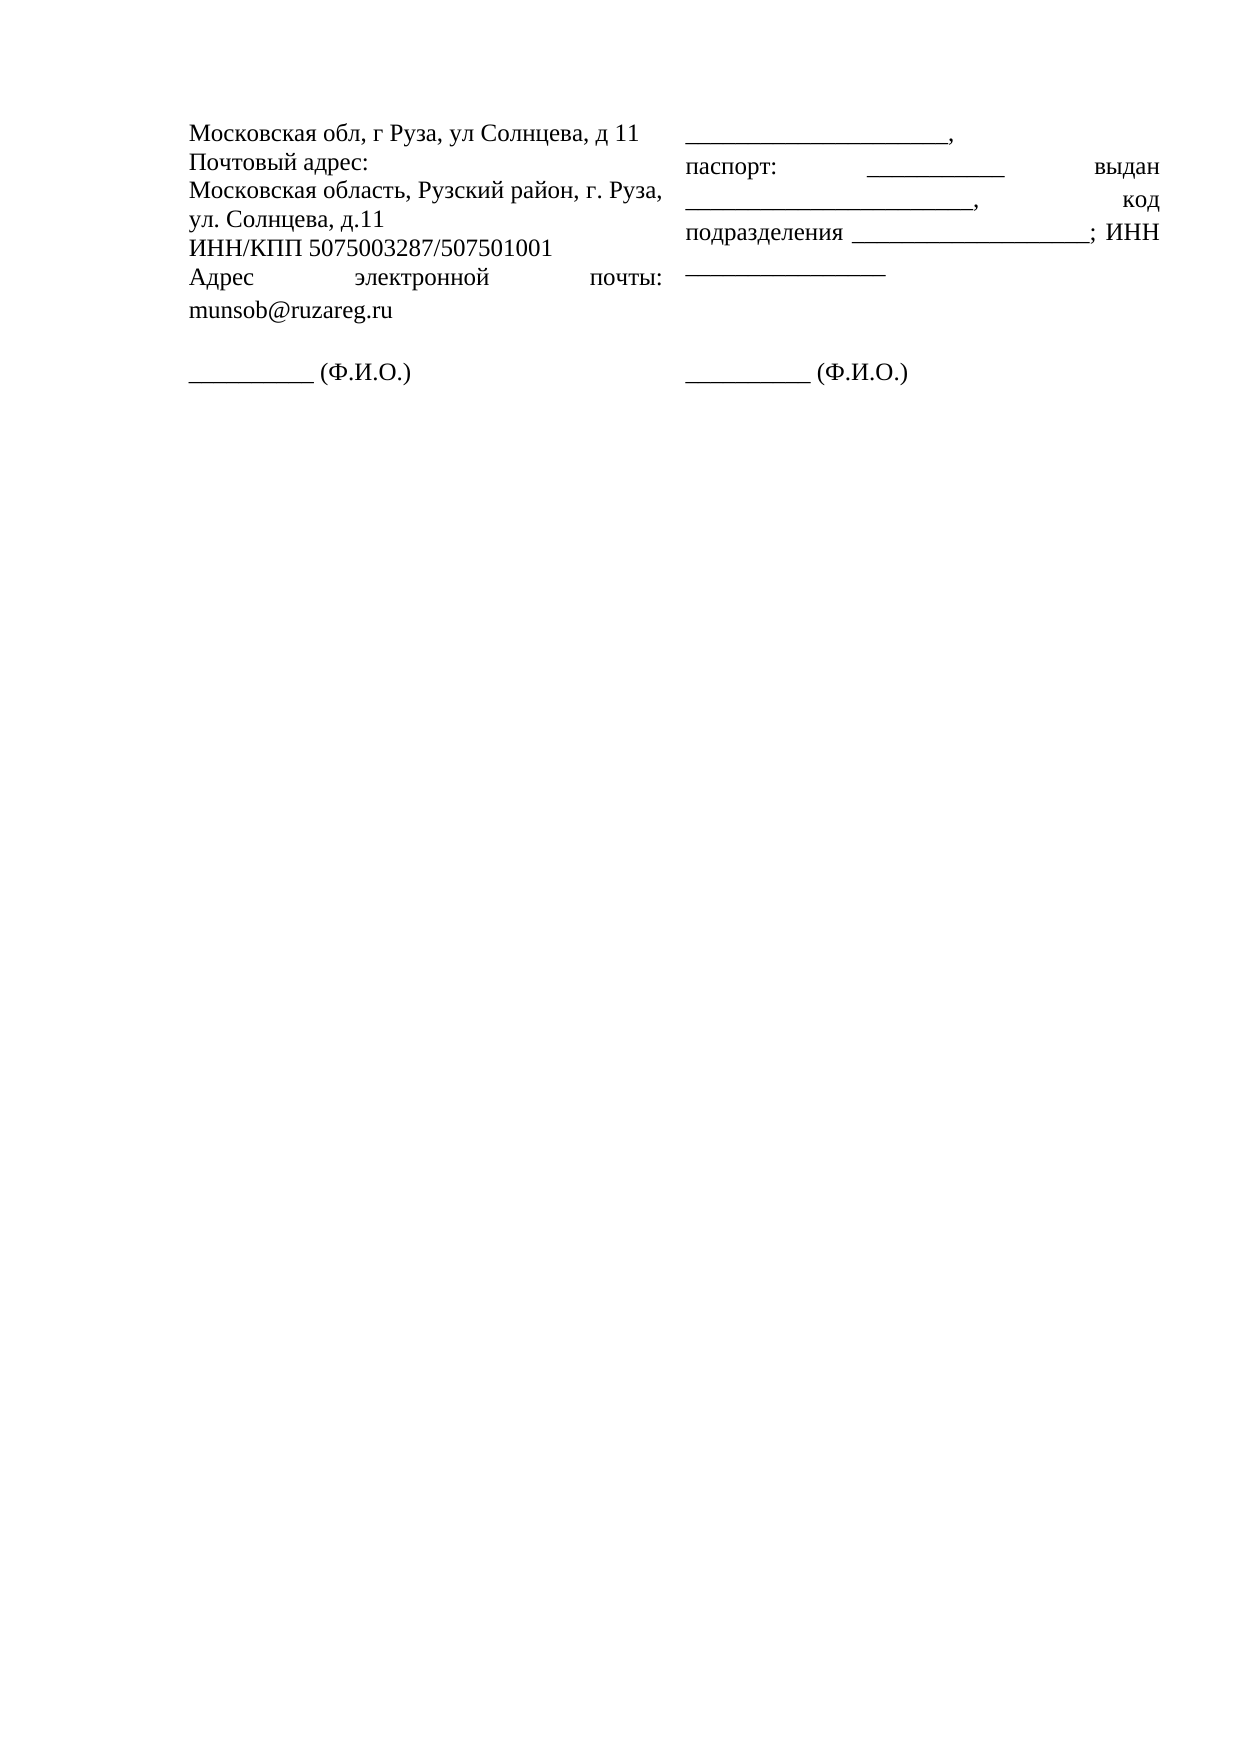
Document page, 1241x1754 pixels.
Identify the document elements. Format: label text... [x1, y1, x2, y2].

table_cell __________ (Ф.И.О.) [674, 357, 1171, 414]
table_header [674, 118, 1171, 357]
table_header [177, 118, 674, 357]
table_cell __________ (Ф.И.О.) [177, 357, 674, 414]
